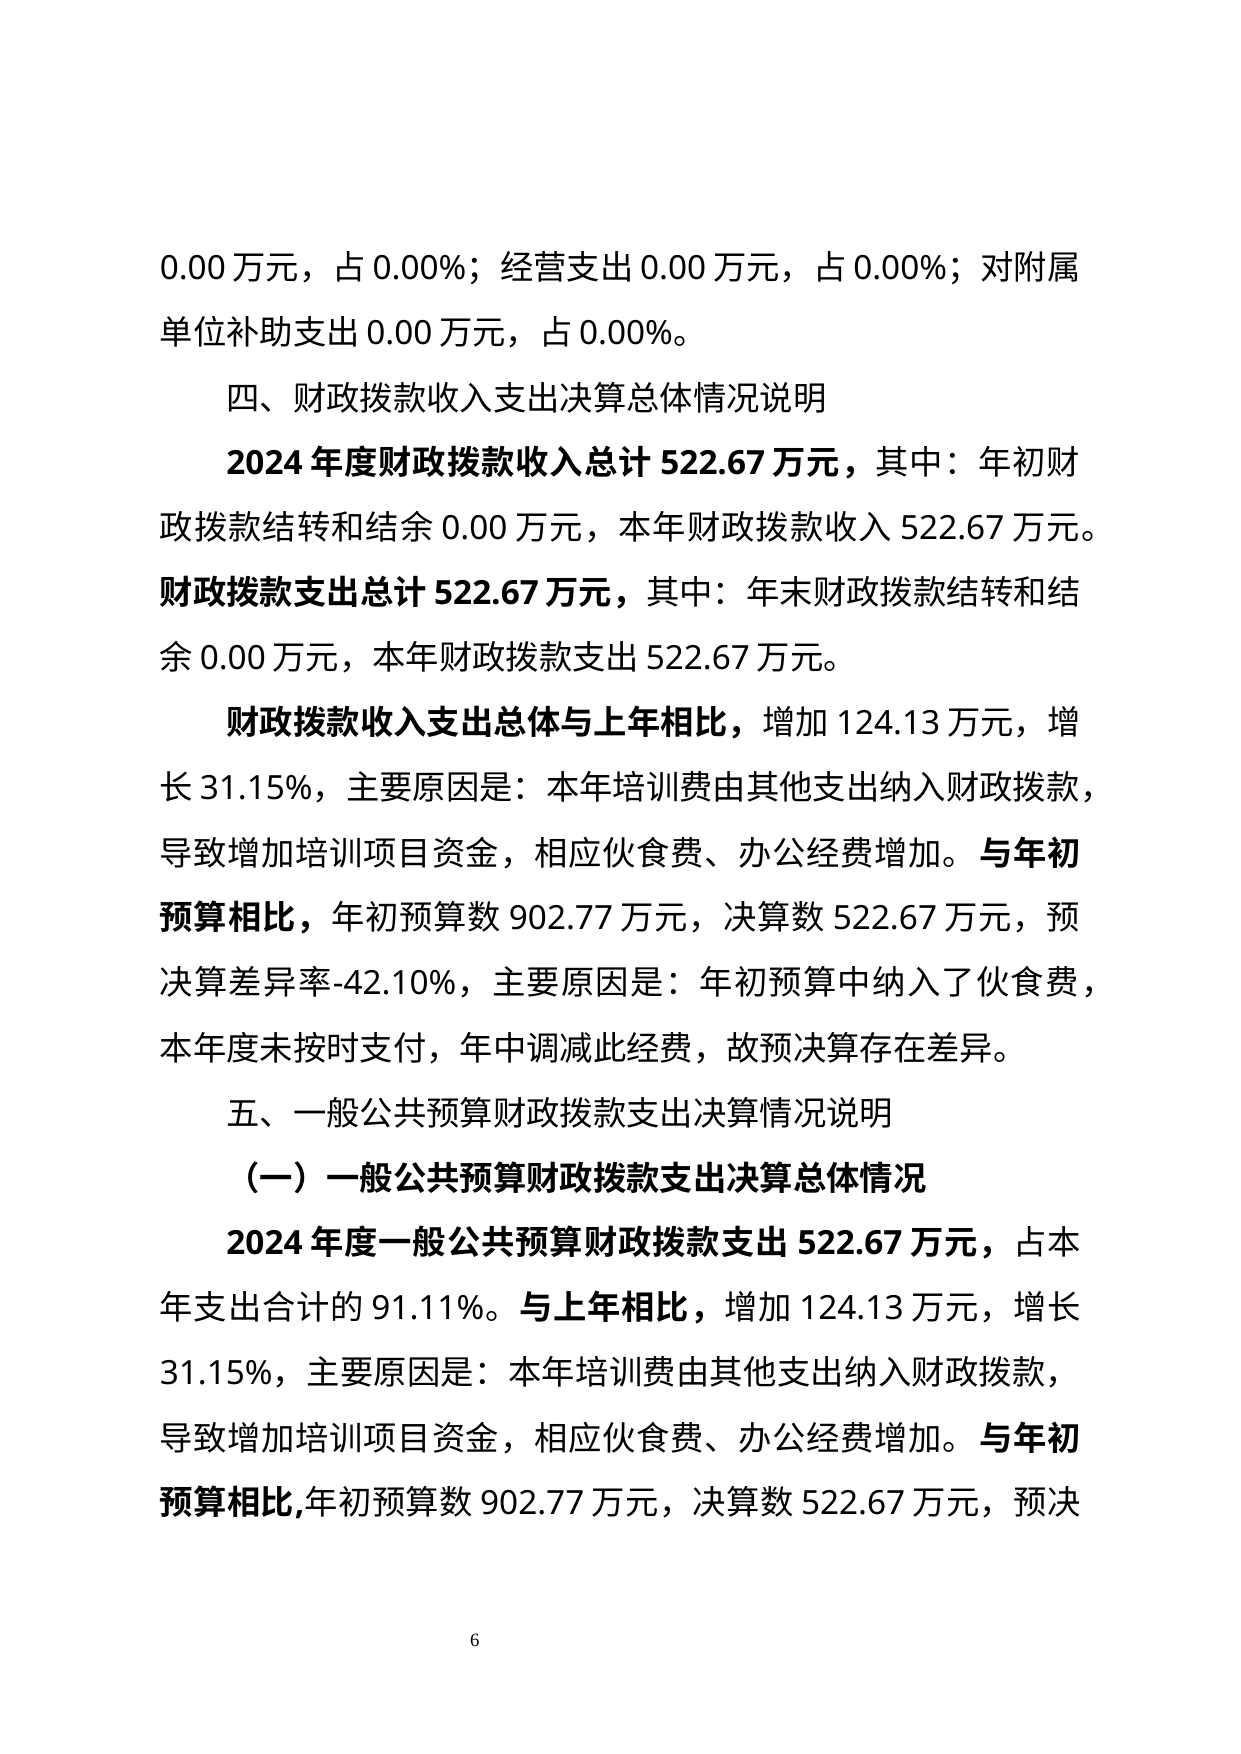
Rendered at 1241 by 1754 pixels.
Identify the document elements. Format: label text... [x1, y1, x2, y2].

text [159, 1208, 1081, 1533]
text 2024年度财政拨款收入总计522.67万元，其中：年初财政拨款结转和结余0.00万元，本年财政拨款收入522.67万元。财政拨款支出总计522.67万元，其中：年末财政拨款结转和结余0.00万元，本年财政拨款支出522.67万元。 [159, 428, 1081, 688]
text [159, 233, 1081, 363]
text （一）一般公共预算财政拨款支出决算总体情况 [159, 1143, 1081, 1208]
text 五、一般公共预算财政拨款支出决算情况说明 [159, 1078, 1081, 1143]
text 四、财政拨款收入支出决算总体情况说明 [159, 363, 1081, 428]
text 财政拨款收入支出总体与上年相比，增加124.13万元，增长31.15%，主要原因是：本年培训费由其他支出纳入财政拨款，导致增加培训项目资金，相应伙食费、办公经费增加。与年初预算相比，年初预算数902.77万元，决算数522.67万元，预决算差异率-42.10%，主要原因是：年初预算中纳入了伙食费，本年度未按时支付，年中调减此经费，故预决算存在差异。 [159, 688, 1081, 1078]
